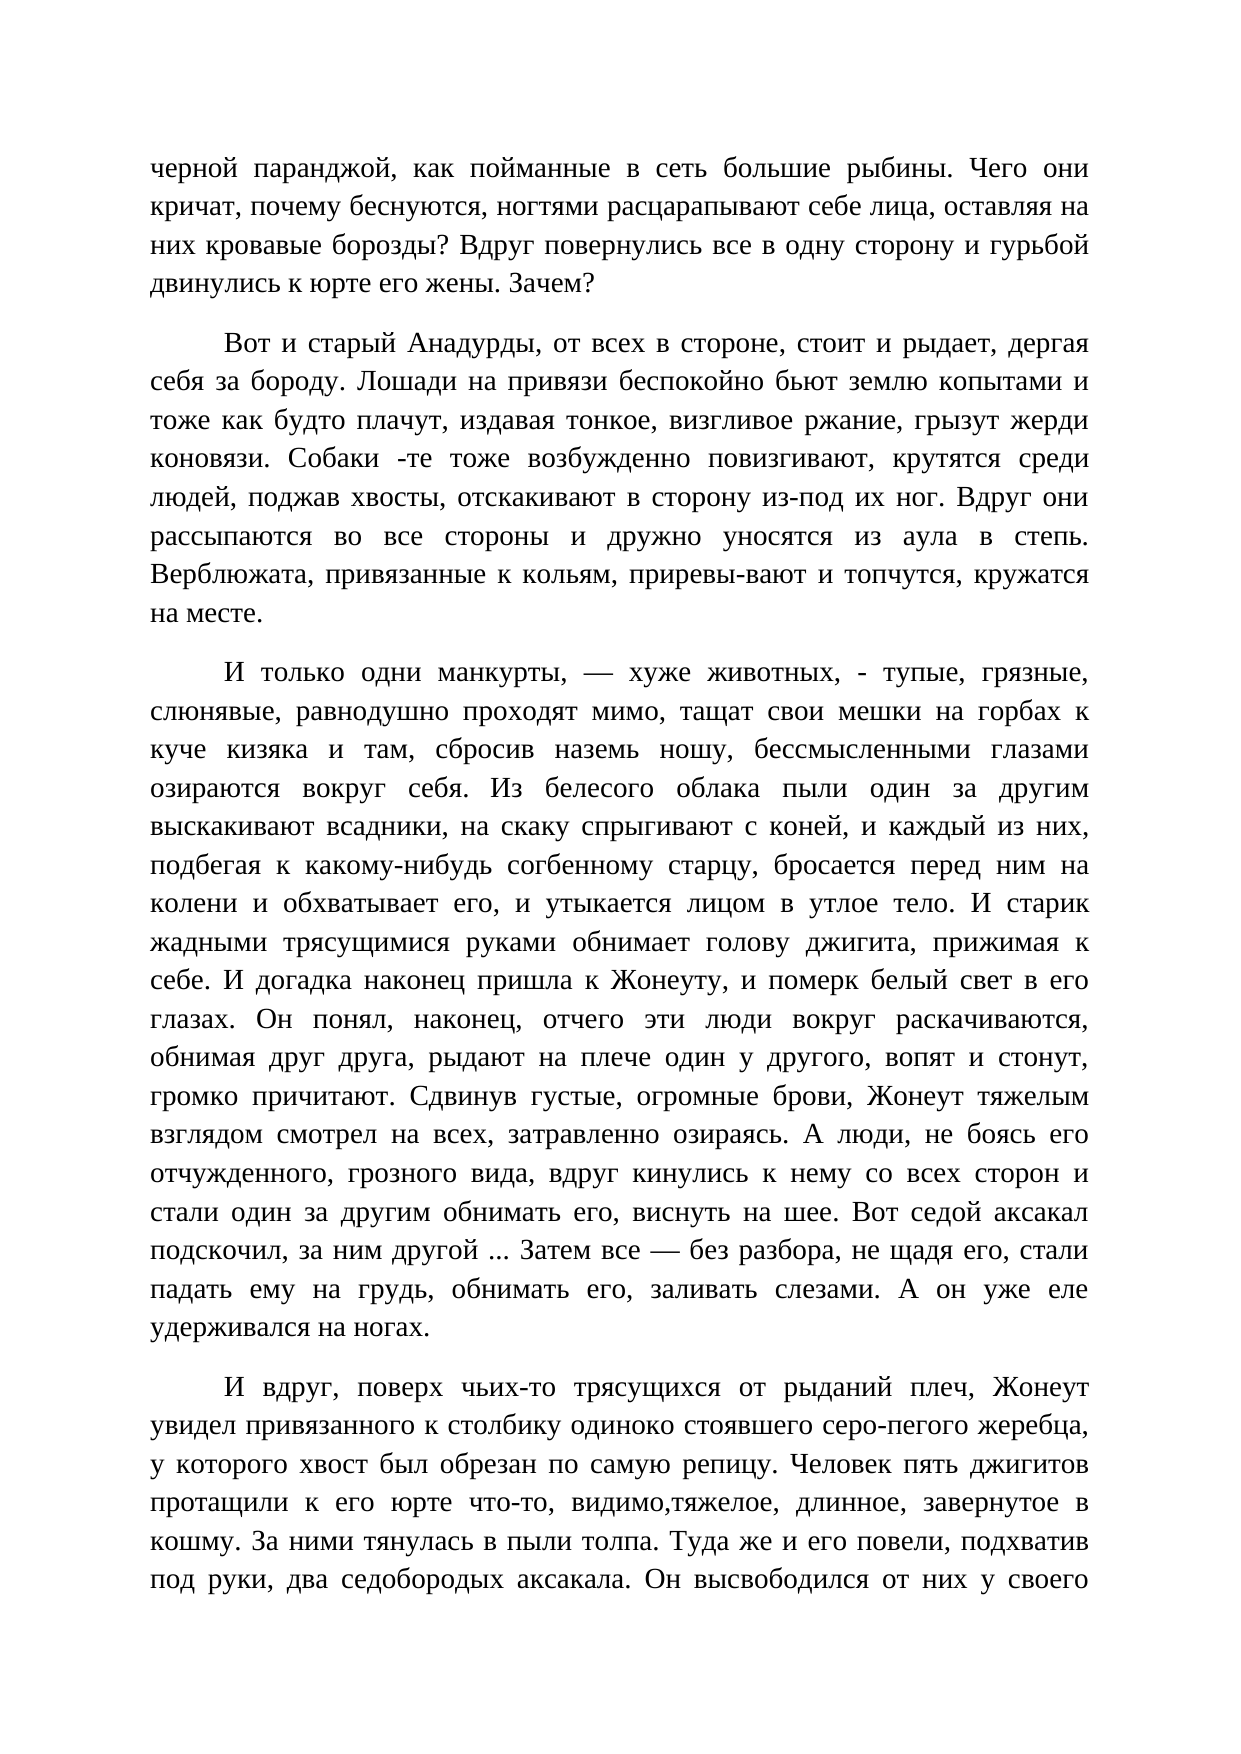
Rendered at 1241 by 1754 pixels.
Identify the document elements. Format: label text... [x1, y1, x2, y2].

text Вот и старый Анадурды, от всех в стороне, стоит и рыдает, дергая себя за бороду. Лошади на привязи беспокойно бьют землю копытами и тоже как будто плачут, издавая тонкое, визгливое ржание, грызут жерди коновязи. Собаки -те тоже возбужденно повизгивают, крутятся среди людей, поджав хвосты, отскакивают в сторону из-под их ног. Вдруг они рассыпаются во все стороны и дружно уносятся из аула в степь. Верблюжата, привязанные к кольям, приревы-вают и топчутся, кружатся на месте. [150, 325, 1090, 628]
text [150, 150, 1090, 299]
text И только одни манкурты, — хуже животных, - тупые, грязные, слюнявые, равнодушно проходят мимо, тащат свои мешки на горбах к куче кизяка и там, сбросив наземь ношу, бессмысленными глазами озираются вокруг себя. Из белесого облака пыли один за другим выскакивают всадники, на скаку спрыгивают с коней, и каждый из них, подбегая к какому-нибудь согбенному старцу, бросается перед ним на колени и обхватывает его, и утыкается лицом в утлое тело. И старик жадными трясущимися руками обнимает голову джигита, прижимая к себе. И догадка наконец пришла к Жонеуту, и померк белый свет в его глазах. Он понял, наконец, отчего эти люди вокруг раскачиваются, обнимая друг друга, рыдают на плече один у другого, вопят и стонут, громко причитают. Сдвинув густые, огромные брови, Жонеут тяжелым взглядом смотрел на всех, затравленно озираясь. А люди, не боясь его отчужденного, грозного вида, вдруг кинулись к нему со всех сторон и стали один за другим обнимать его, виснуть на шее. Вот седой аксакал подскочил, за ним другой ... Затем все — без разбора, не щадя его, стали падать ему на грудь, обнимать его, заливать слезами. А он уже еле удерживался на ногах. [150, 654, 1090, 1343]
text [150, 1369, 1090, 1595]
